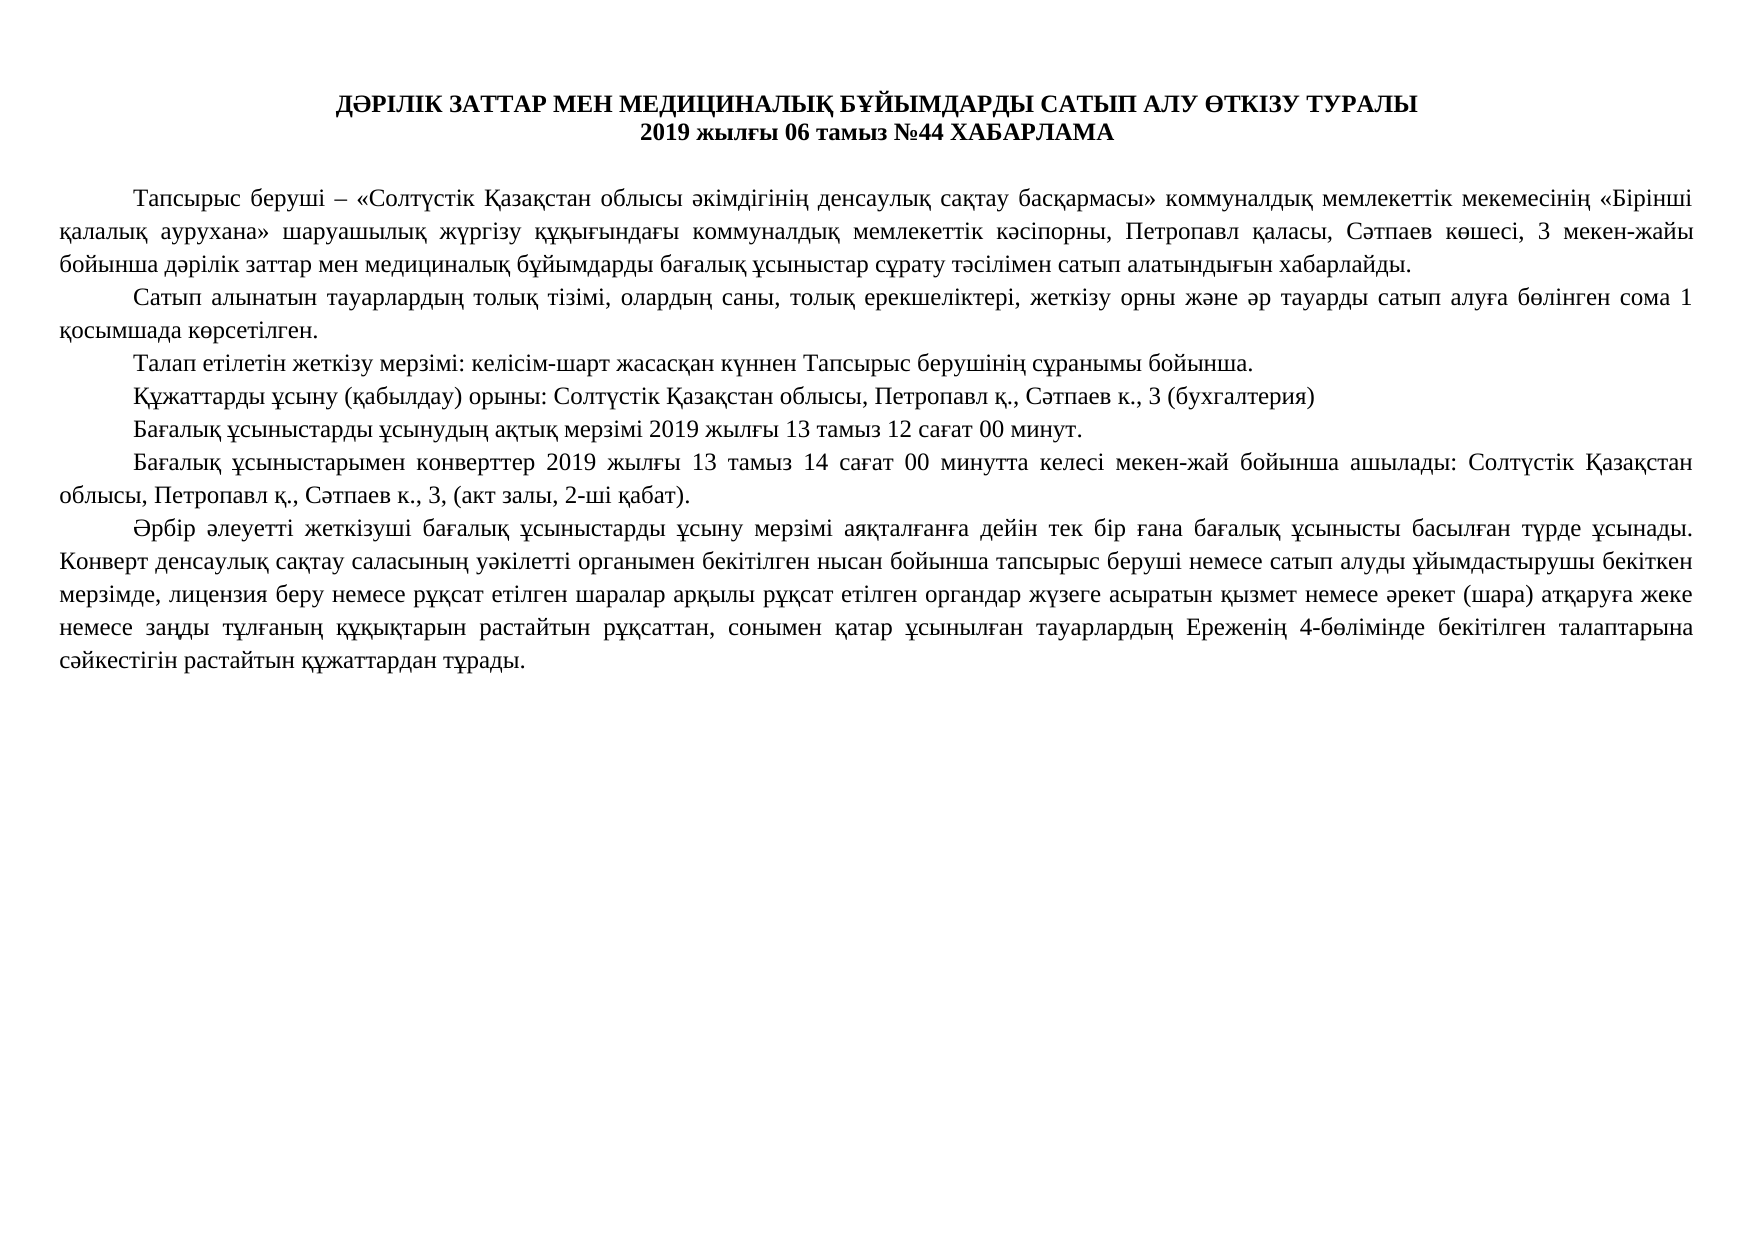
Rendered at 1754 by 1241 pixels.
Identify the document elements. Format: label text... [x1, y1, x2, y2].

text Бағалық ұсыныстарды ұсынудың ақтық мерзімі 2019 жылғы 13 тамыз 12 сағат 00 минут. [59, 414, 1695, 443]
text 2019 жылғы 06 тамыз №44 ХАБАРЛАМА [59, 117, 1695, 146]
text Тапсырыс беруші – «Солтүстік Қазақстан облысы әкімдігінің денсаулық сақтау басқармасы» коммуналдық мемлекеттік мекемесінің «Бірінші қалалық аурухана» шаруашылық жүргізу құқығындағы коммуналдық мемлекеттік кәсіпорны, Петропавл қаласы, Сәтпаев көшесі, 3 мекен-жайы бойынша дәрілік заттар мен медициналық бұйымдарды бағалық ұсыныстар сұрату тәсілімен сатып алатындығын хабарлайды. [59, 183, 1695, 278]
text Бағалық ұсыныстарымен конверттер 2019 жылғы 13 тамыз 14 сағат 00 минутта келесі мекен-жай бойынша ашылады: Солтүстік Қазақстан облысы, Петропавл қ., Сәтпаев к., 3, (акт залы, 2-ші қабат). [59, 447, 1695, 509]
text Талап етілетін жеткізу мерзімі: келісім-шарт жасасқан күннен Тапсырыс берушінің сұранымы бойынша. [59, 348, 1695, 377]
text Әрбір әлеуетті жеткізуші бағалық ұсыныстарды ұсыну мерзімі аяқталғанға дейін тек бір ғана бағалық ұсынысты басылған түрде ұсынады. Конверт денсаулық сақтау саласының уәкілетті органымен бекітілген нысан бойынша тапсырыс беруші немесе сатып алуды ұйымдастырушы бекіткен мерзімде, лицензия беру немесе рұқсат етілген шаралар арқылы рұқсат етілген органдар жүзеге асыратын қызмет немесе әрекет (шара) атқаруға жеке немесе заңды тұлғаның құқықтарын растайтын рұқсаттан, сонымен қатар ұсынылған тауарлардың Ереженің 4-бөлімінде бекітілген талаптарына сәйкестігін растайтын құжаттардан тұрады. [59, 513, 1695, 674]
text ДӘРІЛІК ЗАТТАР МЕН МЕДИЦИНАЛЫҚ БҰЙЫМДАРДЫ САТЫП АЛУ ӨТКІЗУ ТУРАЛЫ [59, 89, 1695, 117]
text Құжаттарды ұсыну (қабылдау) орыны: Солтүстік Қазақстан облысы, Петропавл қ., Сәтпаев к., 3 (бухгалтерия) [59, 381, 1695, 410]
text Сатып алынатын тауарлардың толық тізімі, олардың саны, толық ерекшеліктері, жеткізу орны және әр тауарды сатып алуға бөлінген сома 1 қосымшада көрсетілген. [59, 282, 1695, 344]
